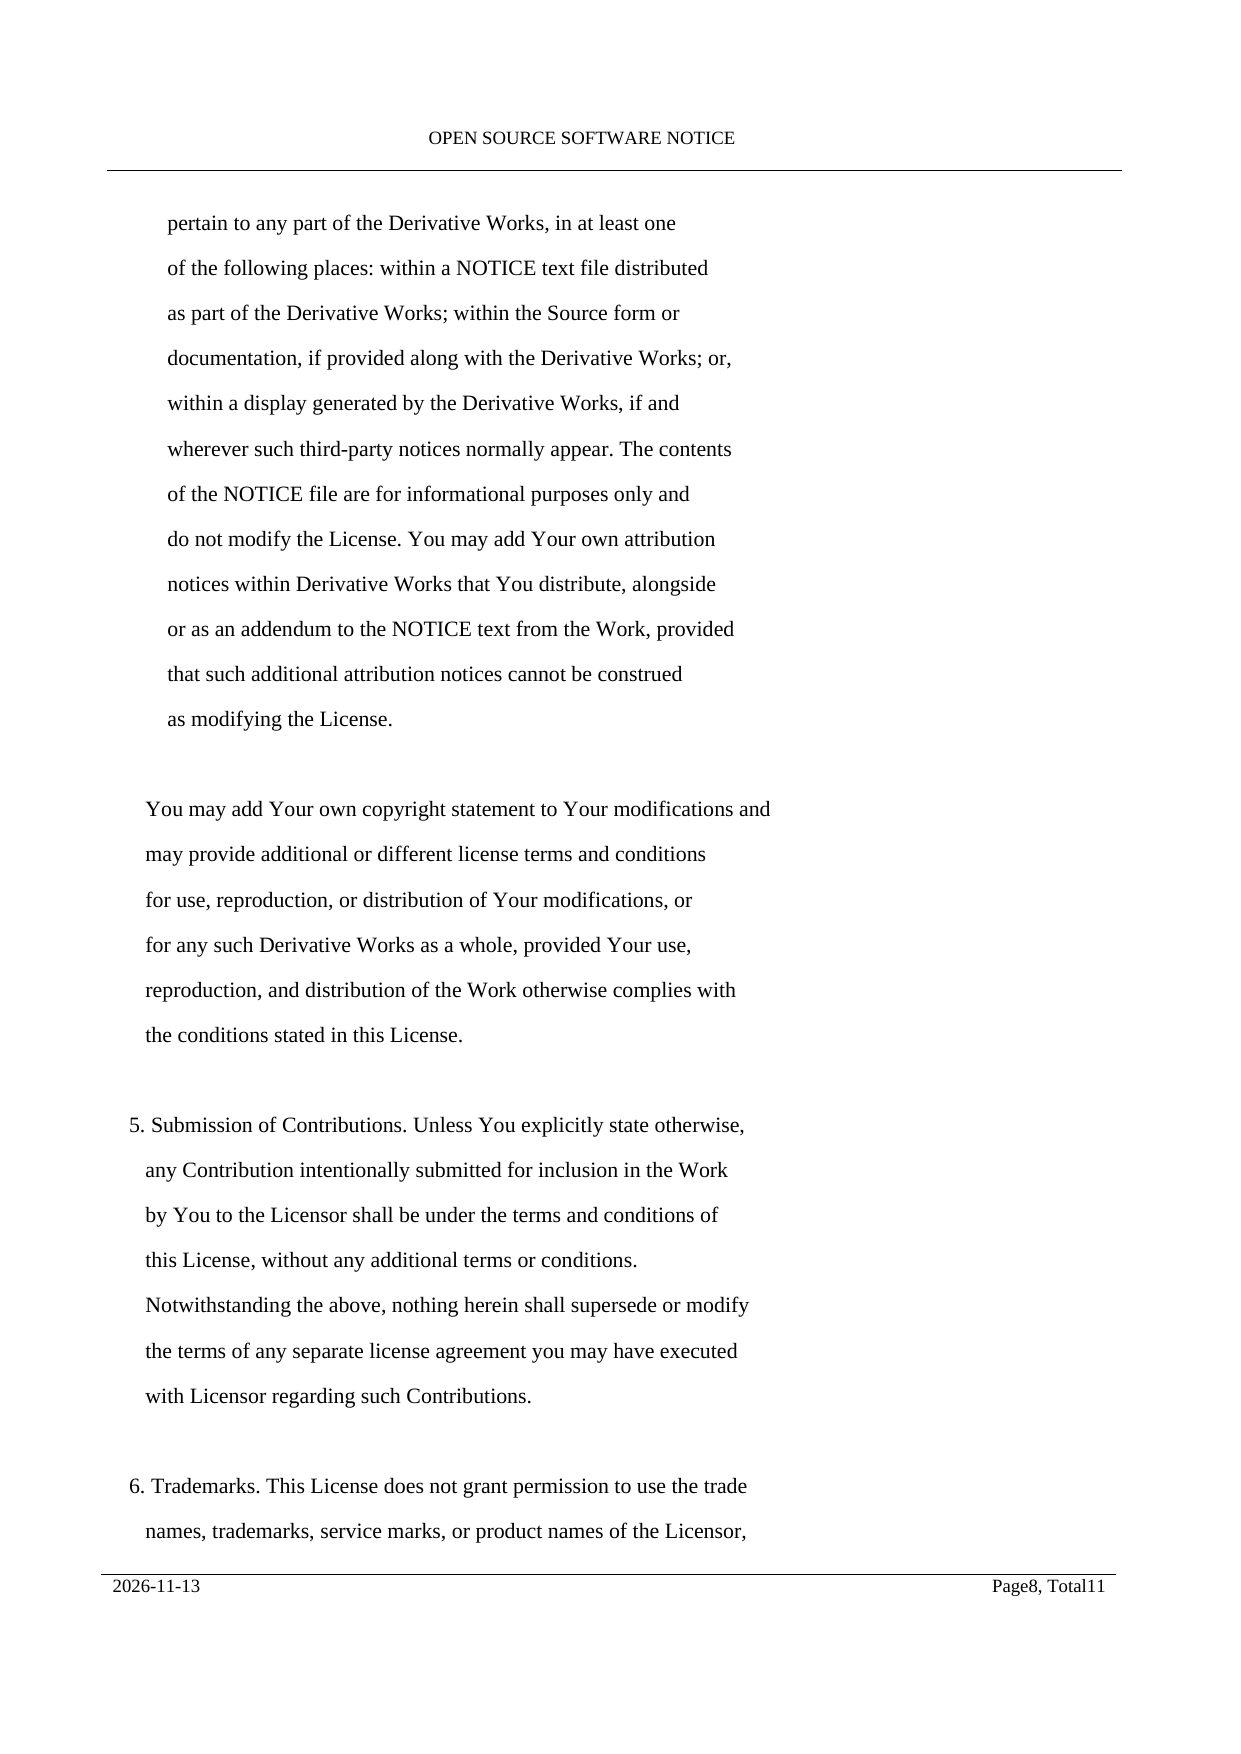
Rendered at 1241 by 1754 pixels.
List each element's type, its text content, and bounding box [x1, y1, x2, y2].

text this License, without any additional terms or conditions. [112, 1244, 1128, 1276]
text that such additional attribution notices cannot be construed [112, 657, 1128, 690]
text as modifying the License. [112, 702, 1128, 735]
text with Licensor regarding such Contributions. [112, 1379, 1128, 1412]
text the conditions stated in this License. [112, 1018, 1128, 1051]
text of the NOTICE file are for informational purposes only and [112, 477, 1128, 509]
text 6. Trademarks. This License does not grant permission to use the trade [112, 1469, 1128, 1502]
text reproduction, and distribution of the Work otherwise complies with [112, 973, 1128, 1006]
text for use, reproduction, or distribution of Your modifications, or [112, 883, 1128, 915]
text or as an addendum to the NOTICE text from the Work, provided [112, 612, 1128, 645]
text wherever such third-party notices normally appear. The contents [112, 432, 1128, 464]
text for any such Derivative Works as a whole, provided Your use, [112, 928, 1128, 961]
text within a display generated by the Derivative Works, if and [112, 387, 1128, 419]
text of the following places: within a NOTICE text file distributed [112, 251, 1128, 284]
text may provide additional or different license terms and conditions [112, 838, 1128, 870]
text notices within Derivative Works that You distribute, alongside [112, 567, 1128, 600]
text documentation, if provided along with the Derivative Works; or, [112, 342, 1128, 374]
text by You to the Licensor shall be under the terms and conditions of [112, 1199, 1128, 1231]
text as part of the Derivative Works; within the Source form or [112, 297, 1128, 329]
text pertain to any part of the Derivative Works, in at least one [112, 206, 1128, 239]
text 5. Submission of Contributions. Unless You explicitly state otherwise, [112, 1108, 1128, 1141]
text any Contribution intentionally submitted for inclusion in the Work [112, 1153, 1128, 1186]
text the terms of any separate license agreement you may have executed [112, 1334, 1128, 1366]
text names, trademarks, service marks, or product names of the Licensor, [112, 1514, 1128, 1547]
text Notwithstanding the above, nothing herein shall supersede or modify [112, 1289, 1128, 1321]
text You may add Your own copyright statement to Your modifications and [112, 793, 1128, 825]
text do not modify the License. You may add Your own attribution [112, 522, 1128, 554]
